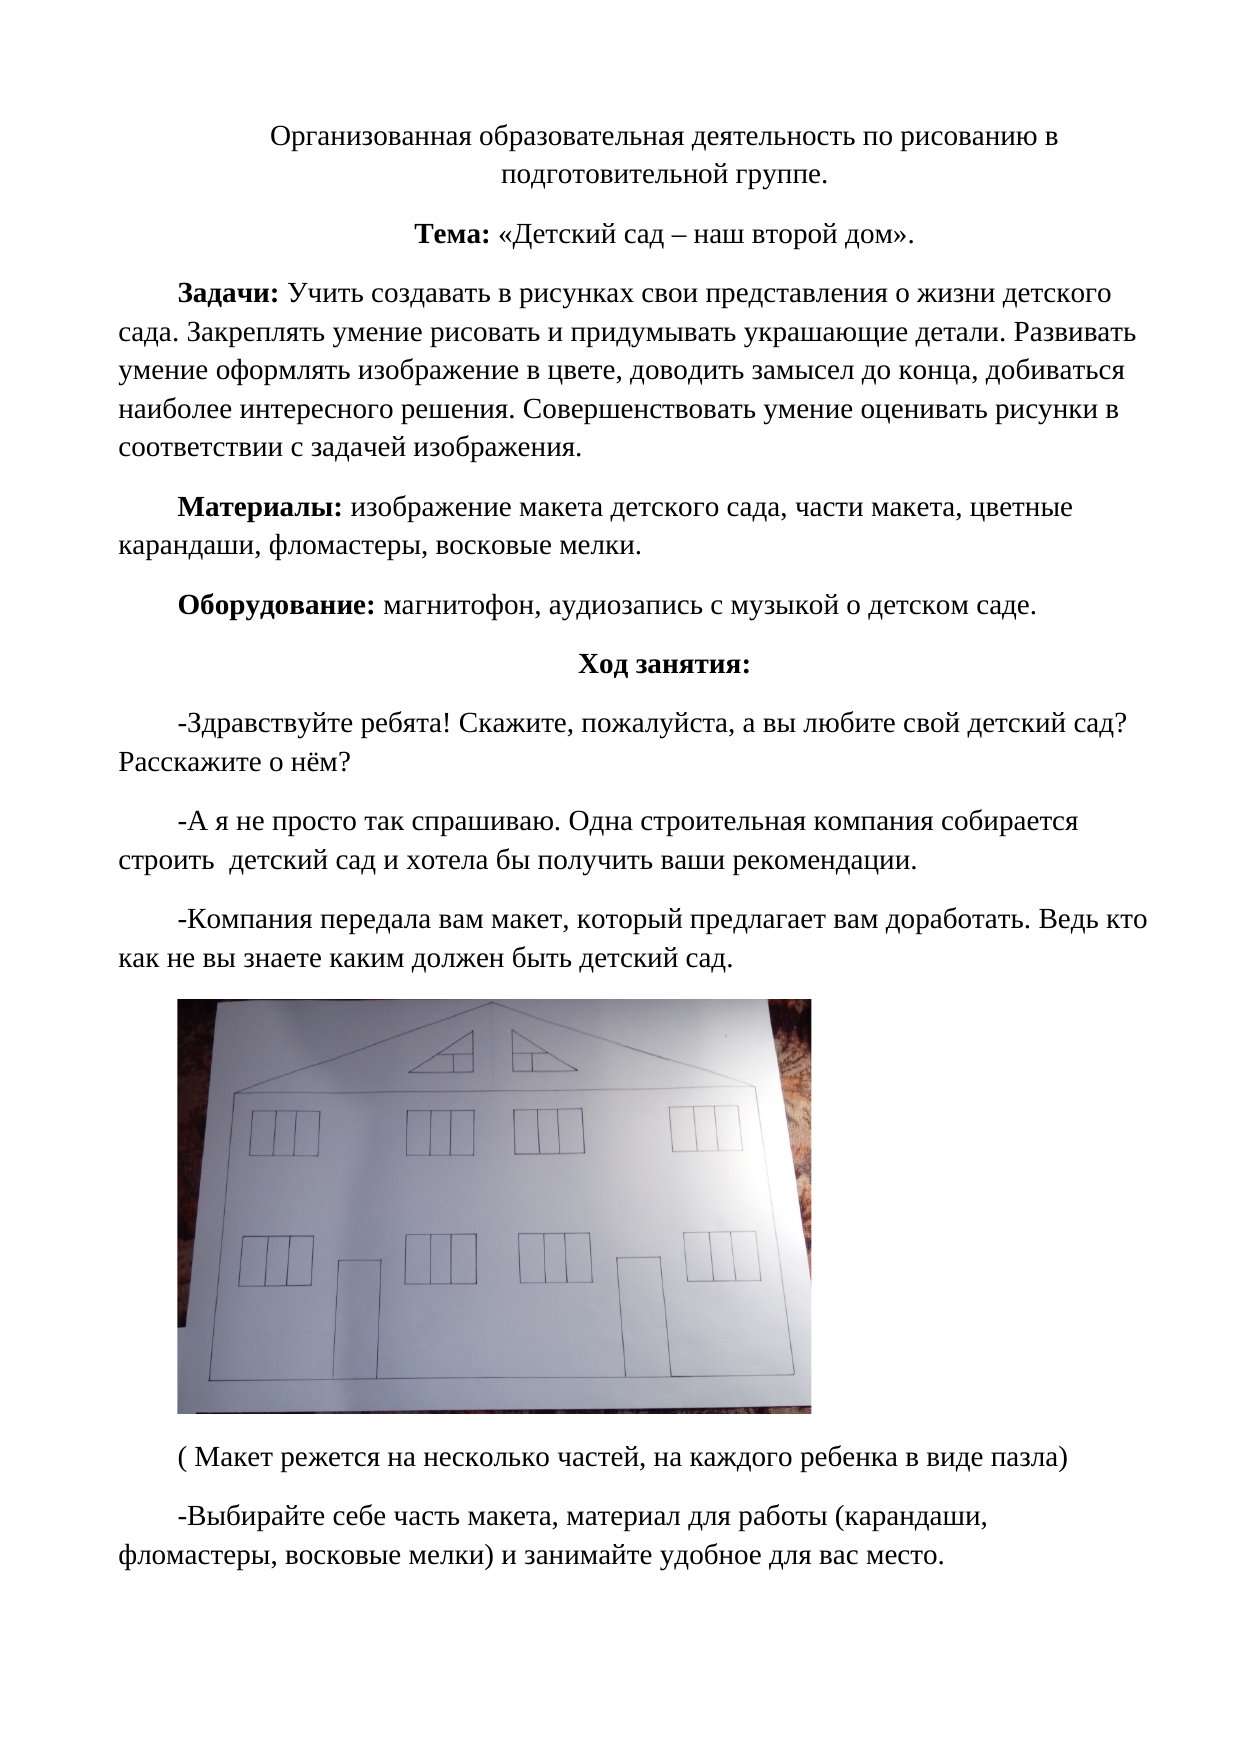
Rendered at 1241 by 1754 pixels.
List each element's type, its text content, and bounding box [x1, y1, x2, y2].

text Материалы: изображение макета детского сада, части макета, цветные карандаши, фломастеры, восковые мелки. [118, 489, 1152, 561]
text Задачи: Учить создавать в рисунках свои представления о жизни детского сада. Закреплять умение рисовать и придумывать украшающие детали. Развивать умение оформлять изображение в цвете, доводить замысел до конца, добиваться наиболее интересного решения. Совершенствовать умение оценивать рисунки в соответствии с задачей изображения. [118, 275, 1152, 463]
text ( Макет режется на несколько частей, на каждого ребенка в виде пазла) [118, 1439, 1152, 1472]
text Ход занятия: [177, 646, 1152, 680]
text Оборудование: магнитофон, аудиозапись с музыкой о детском саде. [118, 587, 1152, 620]
text Организованная образовательная деятельность по рисованию в подготовительной группе. [177, 118, 1152, 190]
text -Компания передала вам макет, который предлагает вам доработать. Ведь кто как не вы знаете каким должен быть детский сад. [118, 901, 1152, 973]
text -Здравствуйте ребята! Скажите, пожалуйста, а вы любите свой детский сад? Расскажите о нём? [118, 706, 1152, 778]
picture [177, 999, 812, 1414]
text -А я не просто так спрашиваю. Одна строительная компания собирается строить детский сад и хотела бы получить ваши рекомендации. [118, 803, 1152, 876]
text Тема: «Детский сад – наш второй дом». [177, 216, 1152, 249]
text -Выбирайте себе часть макета, материал для работы (карандаши, фломастеры, восковые мелки) и занимайте удобное для вас место. [118, 1498, 1152, 1570]
